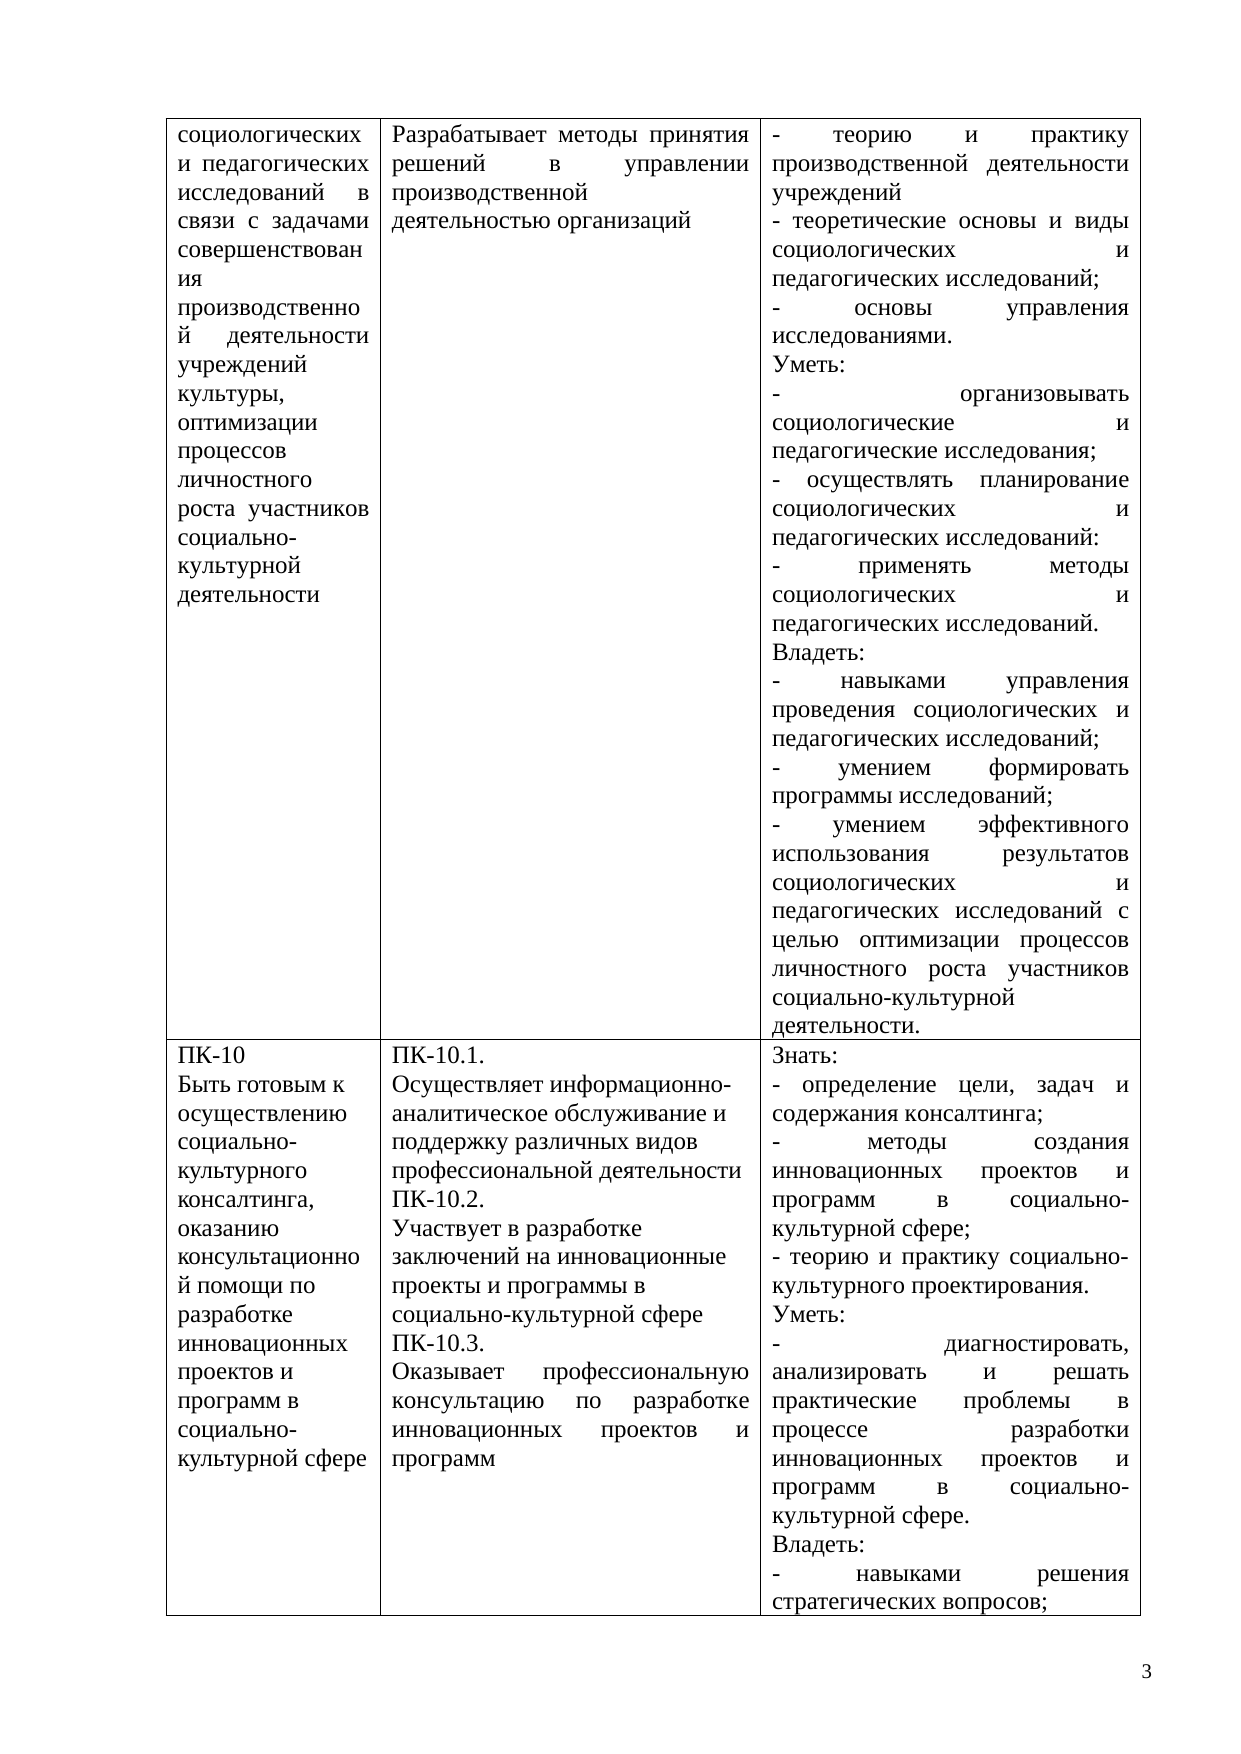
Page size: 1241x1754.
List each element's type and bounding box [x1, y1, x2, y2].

table_cell [167, 119, 380, 1039]
table_cell [167, 1040, 380, 1615]
table_cell [761, 119, 1140, 1039]
table_cell [381, 119, 760, 1039]
table_cell [381, 1040, 760, 1615]
table_cell [761, 1040, 1140, 1615]
